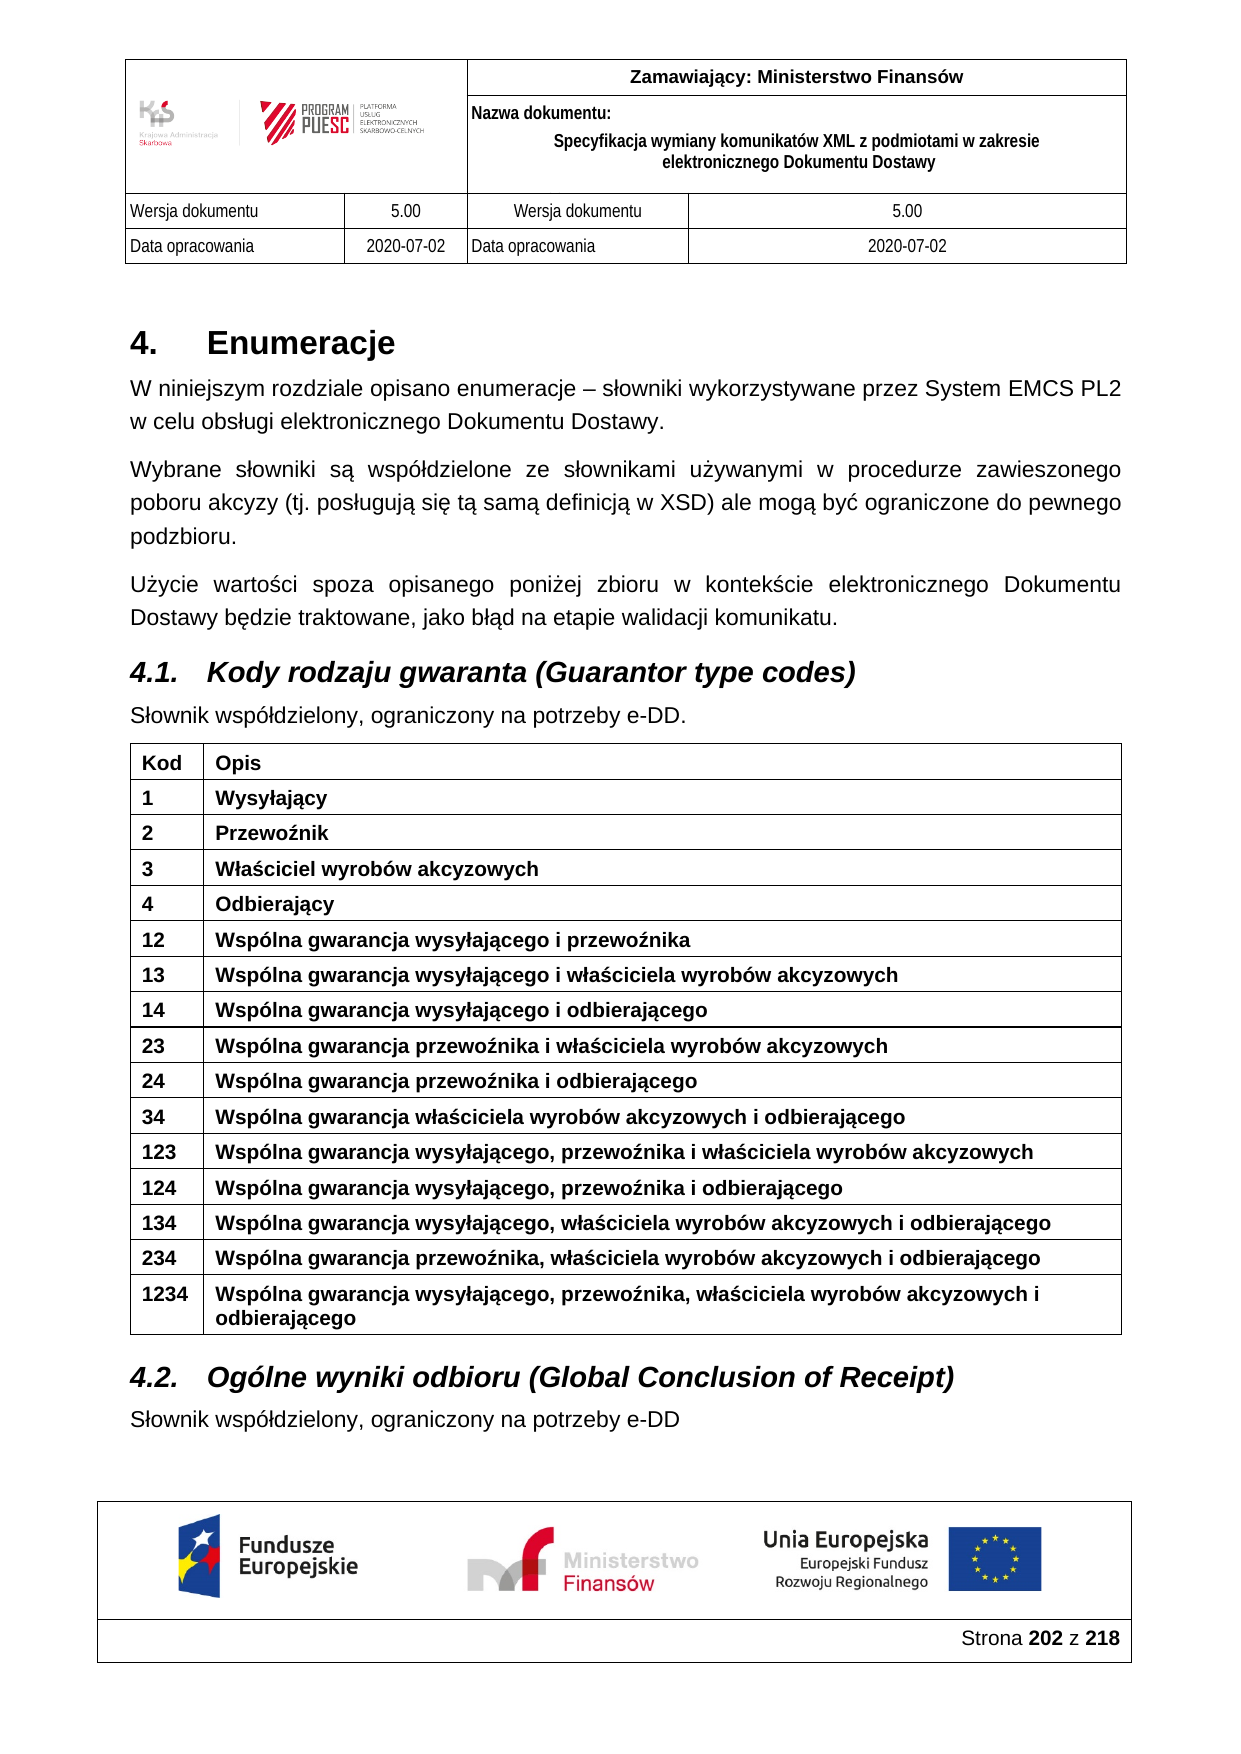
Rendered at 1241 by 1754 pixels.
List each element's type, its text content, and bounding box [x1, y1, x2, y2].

text W niniejszym rozdziale opisano enumeracje – słowniki wykorzystywane przez System EMCS PL2 w celu obsługi elektronicznego Dokumentu Dostawy. [130, 368, 1122, 434]
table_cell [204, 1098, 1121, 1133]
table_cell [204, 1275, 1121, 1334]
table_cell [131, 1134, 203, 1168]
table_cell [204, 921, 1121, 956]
text Użycie wartości spoza opisanego poniżej zbioru w kontekście elektronicznego Dokumentu Dostawy będzie traktowane, jako błąd na etapie walidacji komunikatu. [130, 564, 1122, 630]
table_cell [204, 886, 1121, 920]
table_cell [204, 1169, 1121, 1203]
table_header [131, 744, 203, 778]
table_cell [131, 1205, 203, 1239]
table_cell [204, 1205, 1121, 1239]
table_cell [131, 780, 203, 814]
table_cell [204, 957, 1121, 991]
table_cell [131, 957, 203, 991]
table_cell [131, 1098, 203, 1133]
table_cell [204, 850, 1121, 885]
text Wybrane słowniki są współdzielone ze słownikami używanymi w procedurze zawieszonego poboru akcyzy (tj. posługują się tą samą definicją w XSD) ale mogą być ograniczone do pewnego podzbioru. [130, 449, 1122, 549]
text Enumeracje [130, 323, 1122, 362]
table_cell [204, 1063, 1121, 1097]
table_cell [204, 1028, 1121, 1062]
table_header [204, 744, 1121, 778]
picture [129, 90, 424, 156]
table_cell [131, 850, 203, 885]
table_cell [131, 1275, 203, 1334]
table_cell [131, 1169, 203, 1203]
text Słownik współdzielony, ograniczony na potrzeby e-DD [130, 1399, 1122, 1433]
picture [178, 1514, 1042, 1598]
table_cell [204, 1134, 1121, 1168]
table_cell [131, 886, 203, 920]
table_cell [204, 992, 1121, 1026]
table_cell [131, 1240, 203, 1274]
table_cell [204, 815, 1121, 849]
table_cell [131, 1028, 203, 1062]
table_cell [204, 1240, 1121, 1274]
text Słownik współdzielony, ograniczony na potrzeby e-DD. [130, 695, 1122, 728]
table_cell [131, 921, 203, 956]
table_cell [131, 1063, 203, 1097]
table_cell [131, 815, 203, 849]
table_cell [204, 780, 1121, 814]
text Kody rodzaju gwaranta (Guarantor type codes) [130, 655, 1122, 689]
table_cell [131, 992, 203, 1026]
text Ogólne wyniki odbioru (Global Conclusion of Receipt) [130, 1360, 1122, 1393]
